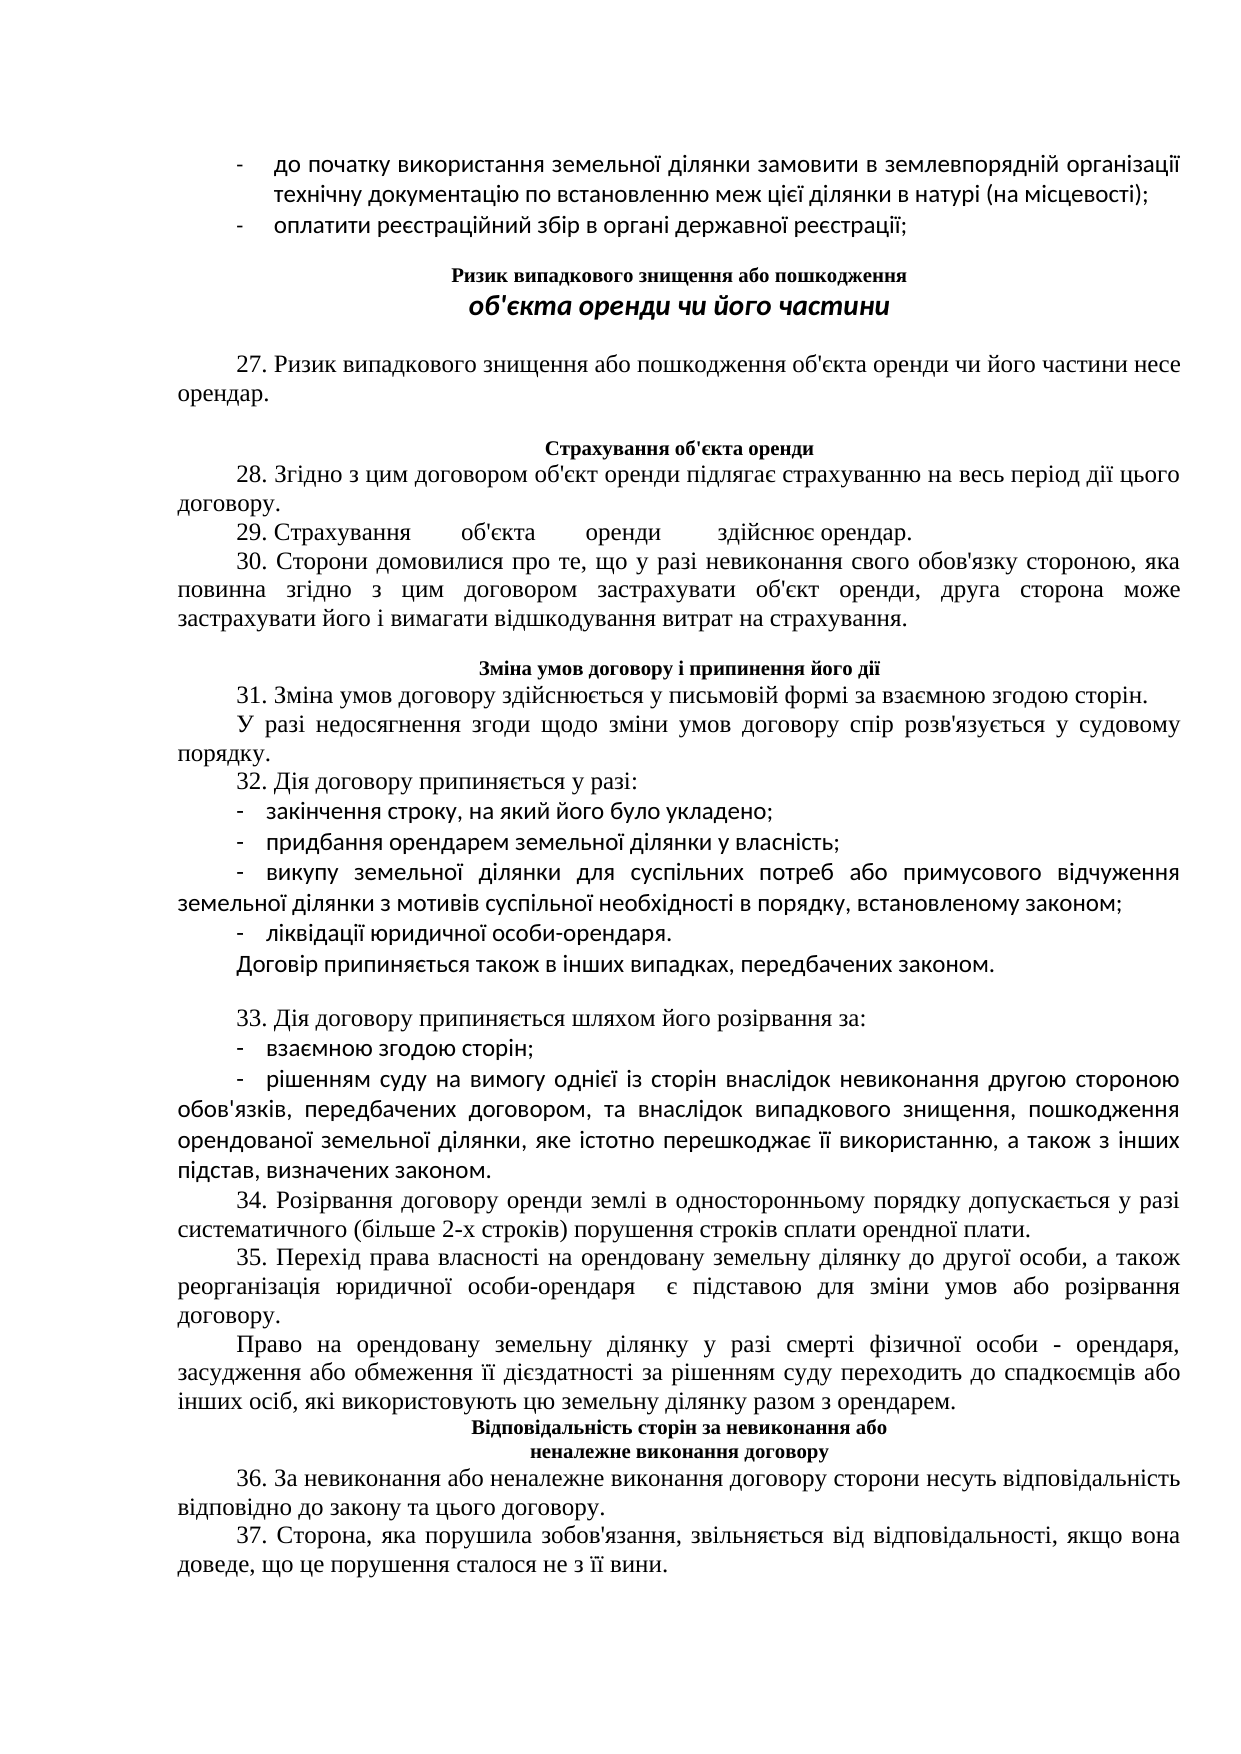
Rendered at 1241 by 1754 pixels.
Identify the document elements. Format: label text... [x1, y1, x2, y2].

text У разі недосягнення згоди щодо зміни умов договору спір розв'язується у судовому порядку. [177, 709, 1181, 766]
list закінчення строку, на який його було укладено; [177, 795, 1181, 826]
text 33. Дія договору припиняється шляхом його розірвання за: [177, 1003, 1181, 1032]
text 27. Ризик випадкового знищення або пошкодження об'єкта оренди чи його частини несе орендар. [177, 349, 1181, 407]
list оплатити реєстраційний збір в органі державної реєстрації; [236, 209, 1181, 239]
text 30. Сторони домовилися про те, що у разі невиконання свого обов'язку стороною, яка повинна згідно з цим договором застрахувати об'єкт оренди, друга сторона може застрахувати його і вимагати відшкодування витрат на страхування. [177, 546, 1181, 632]
text 31. Зміна умов договору здійснюється у письмовій формі за взаємною згодою сторін. [177, 680, 1181, 709]
text 37. Сторона, яка порушила зобов'язання, звільняється від відповідальності, якщо вона доведе, що це порушення сталося не з її вини. [177, 1521, 1181, 1578]
text 32. Дія договору припиняється у разі: [177, 766, 1181, 795]
text Договір припиняється також в інших випадках, передбачених законом. [236, 948, 1181, 978]
text Відповідальність сторін за невиконання або [177, 1415, 1181, 1439]
text Зміна умов договору і припинення його дії [177, 656, 1181, 680]
list викупу земельної ділянки для суспільних потреб або примусового відчуження земельної ділянки з мотивів суспільної необхідності в порядку, встановленому законом; [177, 856, 1181, 917]
text Страхування об'єкта оренди [177, 435, 1181, 459]
text 29. Страхування об'єкта оренди здійснює орендар. [177, 517, 1181, 546]
text 28. Згідно з цим договором об'єкт оренди підлягає страхуванню на весь період дії цього договору. [177, 459, 1181, 517]
text 34. Розірвання договору оренди землі в односторонньому порядку допускається у разі систематичного (більше 2-х строків) порушення строків сплати орендної плати. [177, 1185, 1181, 1242]
list рішенням суду на вимогу однієї із сторін внаслідок невиконання другою стороною обов'язків, передбачених договором, та внаслідок випадкового знищення, пошкодження орендованої земельної ділянки, яке істотно перешкоджає її використанню, а також з інших підстав, визначених законом. [177, 1063, 1181, 1185]
list ліквідації юридичної особи-орендаря. [177, 917, 1181, 948]
list до початку використання земельної ділянки замовити в землевпорядній організації технічну документацію по встановленню меж цієї ділянки в натурі (на місцевості); [236, 148, 1181, 209]
text 35. Перехід права власності на орендовану земельну ділянку до другої особи, а також реорганізація юридичної особи-орендаря є підставою для зміни умов або розірвання договору. [177, 1242, 1181, 1329]
text об'єкта оренди чи його частини [177, 287, 1181, 323]
text неналежне виконання договору [177, 1439, 1181, 1463]
list придбання орендарем земельної ділянки у власність; [177, 826, 1181, 856]
text Ризик випадкового знищення або пошкодження [177, 263, 1181, 287]
list взаємною згодою сторін; [236, 1032, 1181, 1063]
text Право на орендовану земельну ділянку у разі смерті фізичної особи - орендаря, засудження або обмеження її дієздатності за рішенням суду переходить до спадкоємців або інших осіб, які використовують цю земельну ділянку разом з орендарем. [177, 1329, 1181, 1415]
text 36. За невиконання або неналежне виконання договору сторони несуть відповідальність відповідно до закону та цього договору. [177, 1463, 1181, 1521]
